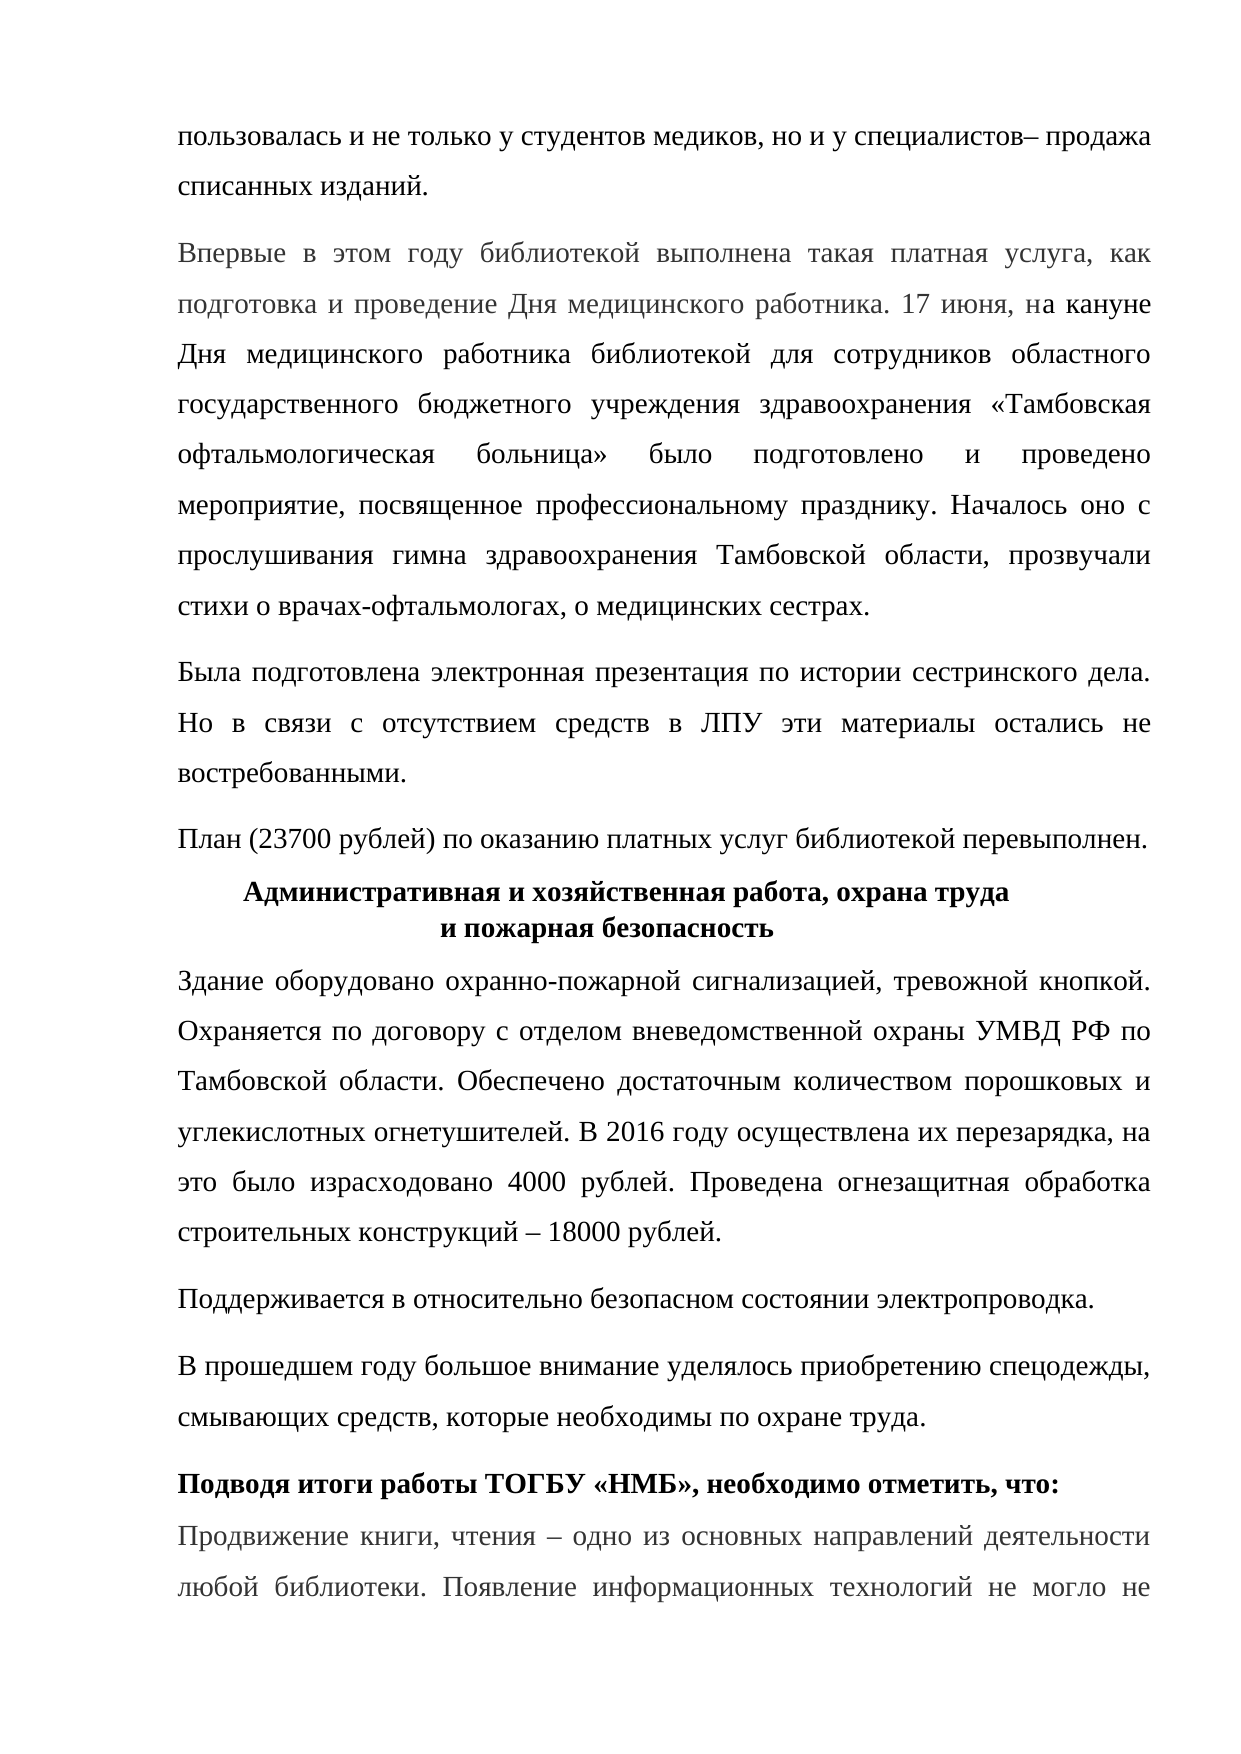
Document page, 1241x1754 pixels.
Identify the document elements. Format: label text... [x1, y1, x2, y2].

text Административная и хозяйственная работа, охрана труда и пожарная безопасность [177, 874, 1152, 944]
text В прошедшем году большое внимание уделялось приобретению спецодежды, смывающих средств, которые необходимы по охране труда. [177, 1348, 1152, 1432]
text Подводя итоги работы ТОГБУ «НМБ», необходимо отметить, что: [177, 1466, 1152, 1499]
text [177, 1518, 1152, 1602]
text Была подготовлена электронная презентация по истории сестринского дела. Но в связи с отсутствием средств в ЛПУ эти материалы остались не востребованными. [177, 654, 1152, 789]
text Здание оборудовано охранно-пожарной сигнализацией, тревожной кнопкой. Охраняется по договору с отделом вневедомственной охраны УМВД РФ по Тамбовской области. Обеспечено достаточным количеством порошковых и углекислотных огнетушителей. В 2016 году осуществлена их перезарядка, на это было израсходовано 4000 рублей. Проведена огнезащитная обработка строительных конструкций – 18000 рублей. [177, 963, 1152, 1248]
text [177, 118, 1152, 202]
text План (23700 рублей) по оказанию платных услуг библиотекой перевыполнен. [177, 821, 1152, 855]
text Поддерживается в относительно безопасном состоянии электропроводка. [177, 1281, 1152, 1315]
text Впервые в этом году библиотекой выполнена такая платная услуга, как подготовка и проведение Дня медицинского работника. 17 июня, на кануне Дня медицинского работника библиотекой для сотрудников областного государственного бюджетного учреждения здравоохранения «Тамбовская офтальмологическая больница» было подготовлено и проведено мероприятие, посвященное профессиональному празднику. Началось оно с прослушивания гимна здравоохранения Тамбовской области, прозвучали стихи о врачах-офтальмологах, о медицинских сестрах. [177, 235, 1152, 621]
